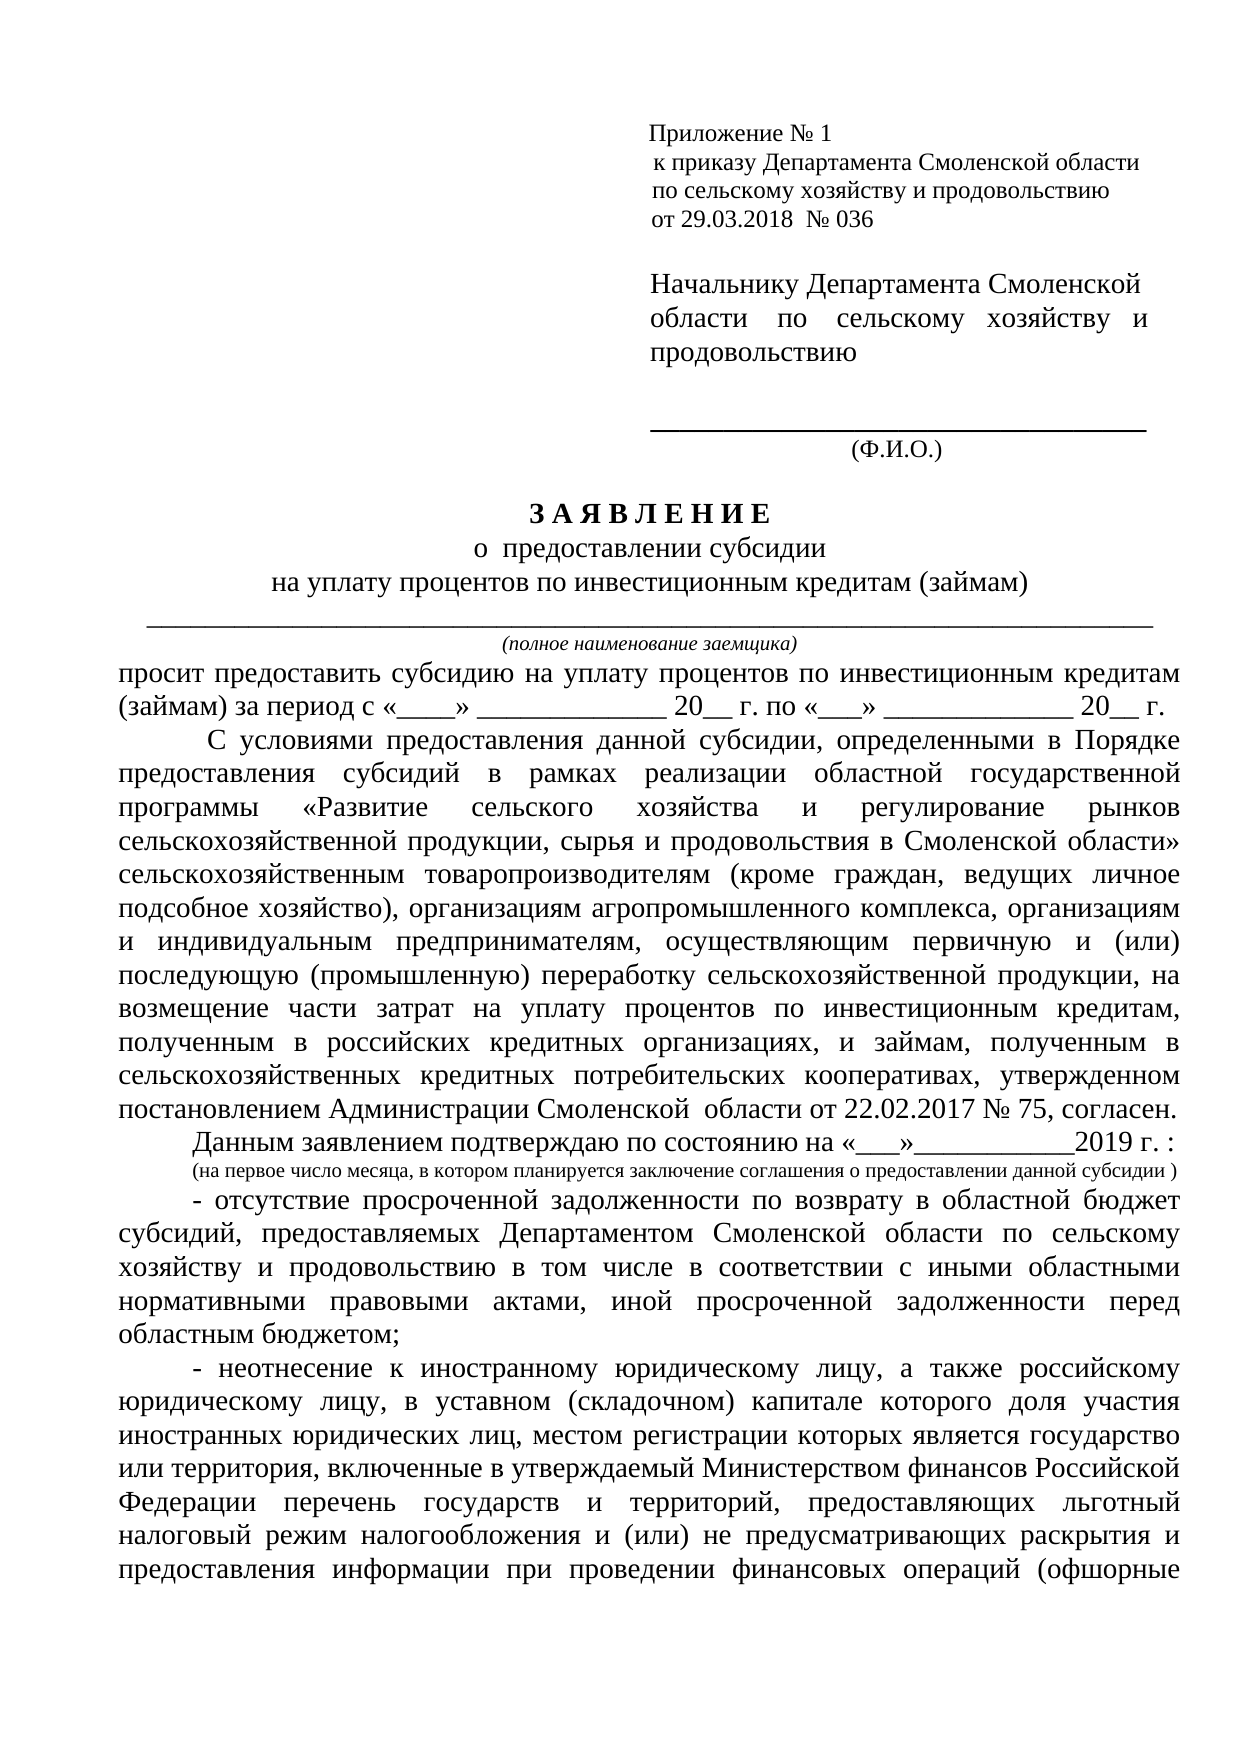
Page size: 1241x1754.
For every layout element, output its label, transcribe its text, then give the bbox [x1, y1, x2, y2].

text __________________________________ [118, 401, 1181, 434]
text С условиями предоставления данной субсидии, определенными в Порядке предоставления субсидий в рамках реализации областной государственной программы «Развитие сельского хозяйства и регулирование рынков сельскохозяйственной продукции, сырья и продовольствия в Смоленской области» сельскохозяйственным товаропроизводителям (кроме граждан, ведущих личное подсобное хозяйство), организациям агропромышленного комплекса, организациям и индивидуальным предпринимателям, осуществляющим первичную и (или) последующую (промышленную) переработку сельскохозяйственной продукции, на возмещение части затрат на уплату процентов по инвестиционным кредитам, полученным в российских кредитных организациях, и займам, полученным в сельскохозяйственных кредитных потребительских кооперативах, утвержденном постановлением Администрации Смоленской области от 22.02.2017 № 75, согласен. [118, 722, 1181, 1124]
text о предоставлении субсидии [118, 530, 1181, 564]
text _____________________________________________________________________ [118, 597, 1181, 631]
text Данным заявлением подтверждаю по состоянию на «___»___________2019 г. : [118, 1124, 1181, 1158]
text З А Я В Л Е Н И Е [118, 497, 1181, 530]
text просит предоставить субсидию на уплату процентов по инвестиционным кредитам (займам) за период с «____» _____________ 20__ г. по «___» _____________ 20__ г. [118, 655, 1181, 722]
text - отсутствие просроченной задолженности по возврату в областной бюджет субсидий, предоставляемых Департаментом Смоленской области по сельскому хозяйству и продовольствию в том числе в соответствии с иными областными нормативными правовыми актами, иной просроченной задолженности перед областным бюджетом; [118, 1182, 1181, 1350]
text (на первое число месяца, в котором планируется заключение соглашения о предоставлении данной субсидии ) [118, 1158, 1181, 1182]
text на уплату процентов по инвестиционным кредитам (займам) [118, 564, 1181, 597]
text Приложение № 1 [118, 118, 1181, 147]
text от 29.03.2018 № 036 [118, 204, 1181, 233]
text (Ф.И.О.) [118, 434, 1181, 463]
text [118, 1350, 1181, 1584]
text к приказу Департамента Смоленской области [118, 147, 1181, 176]
text (полное наименование заемщика) [118, 631, 1181, 655]
text Начальнику Департамента Смоленской области по сельскому хозяйству и продовольствию [650, 267, 1181, 367]
text по сельскому хозяйству и продовольствию [118, 176, 1181, 204]
